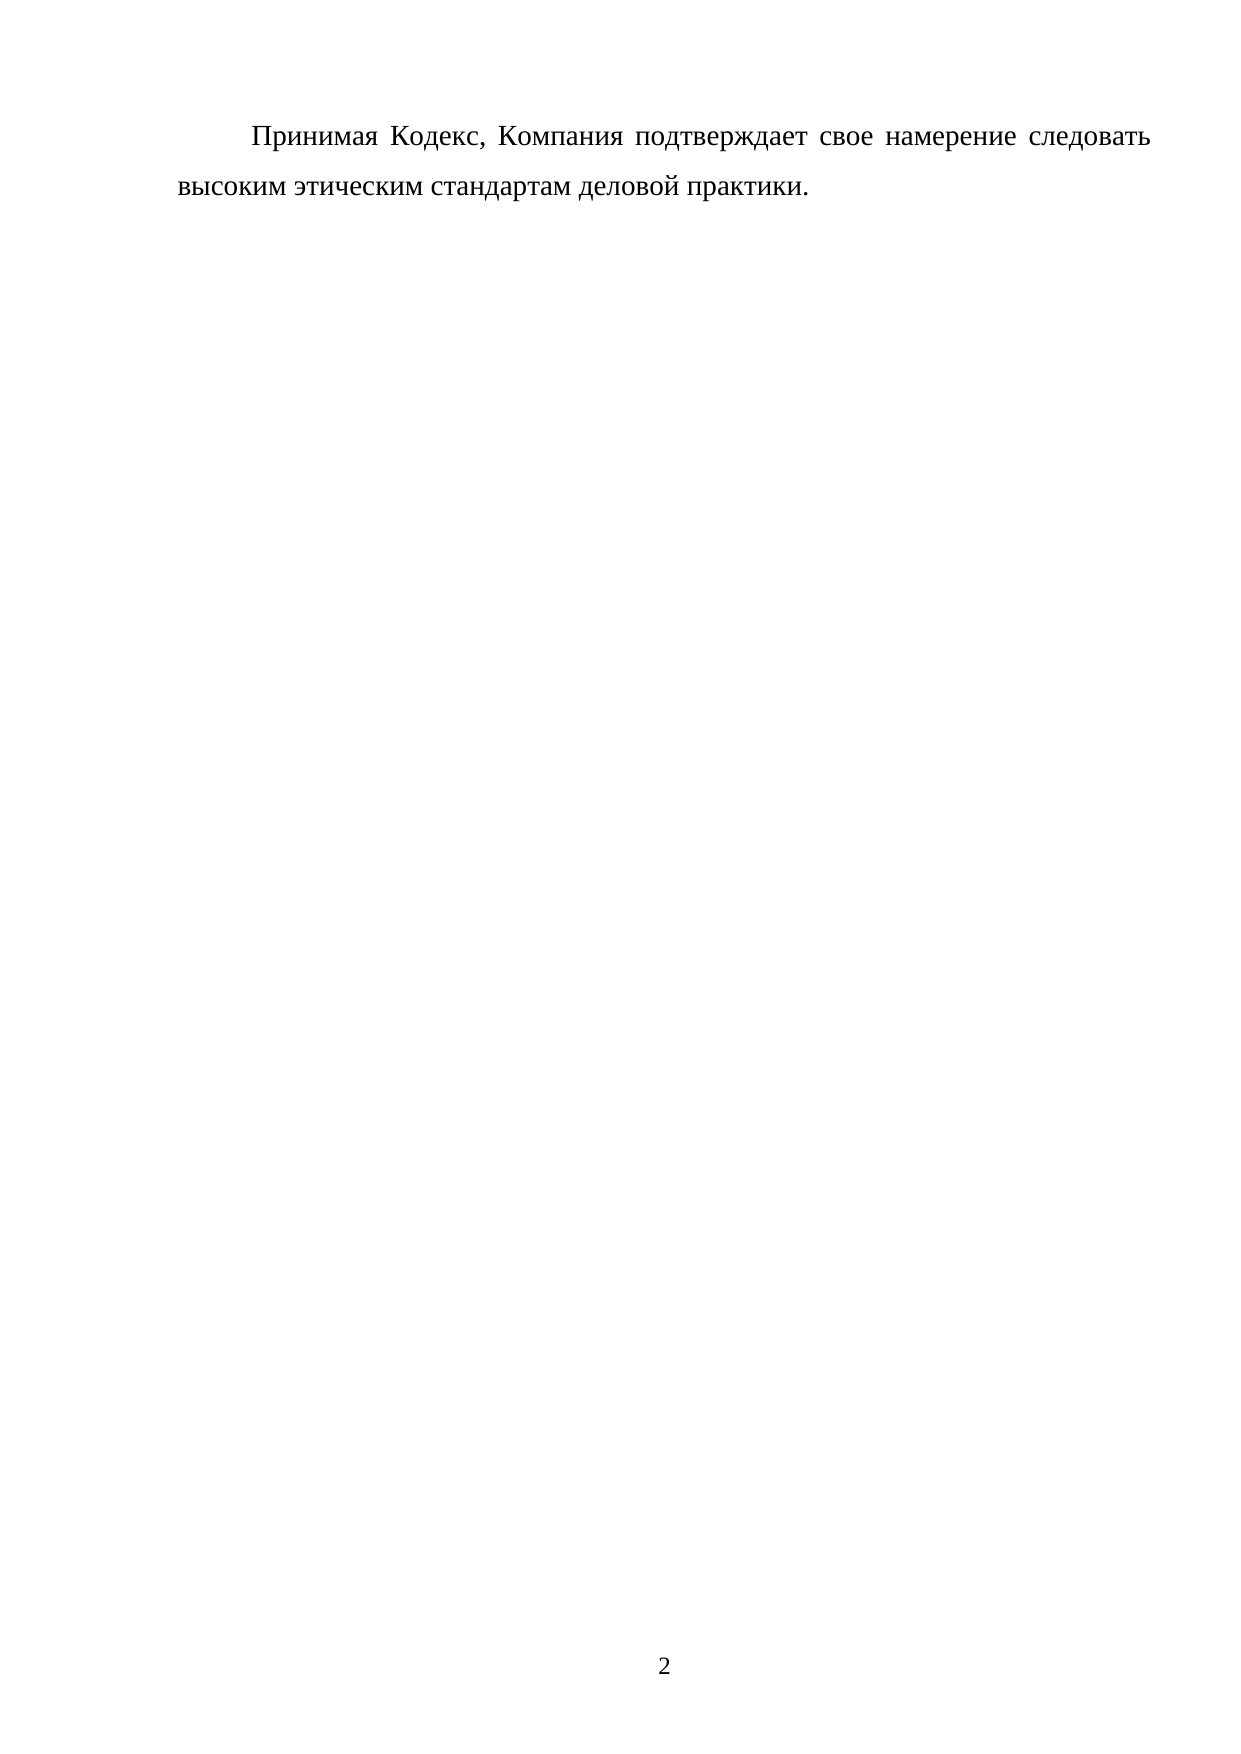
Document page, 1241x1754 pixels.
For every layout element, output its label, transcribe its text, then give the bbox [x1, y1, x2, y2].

text Принимая Кодекс, Компания подтверждает свое намерение следовать высоким этическим стандартам деловой практики. [177, 118, 1152, 202]
